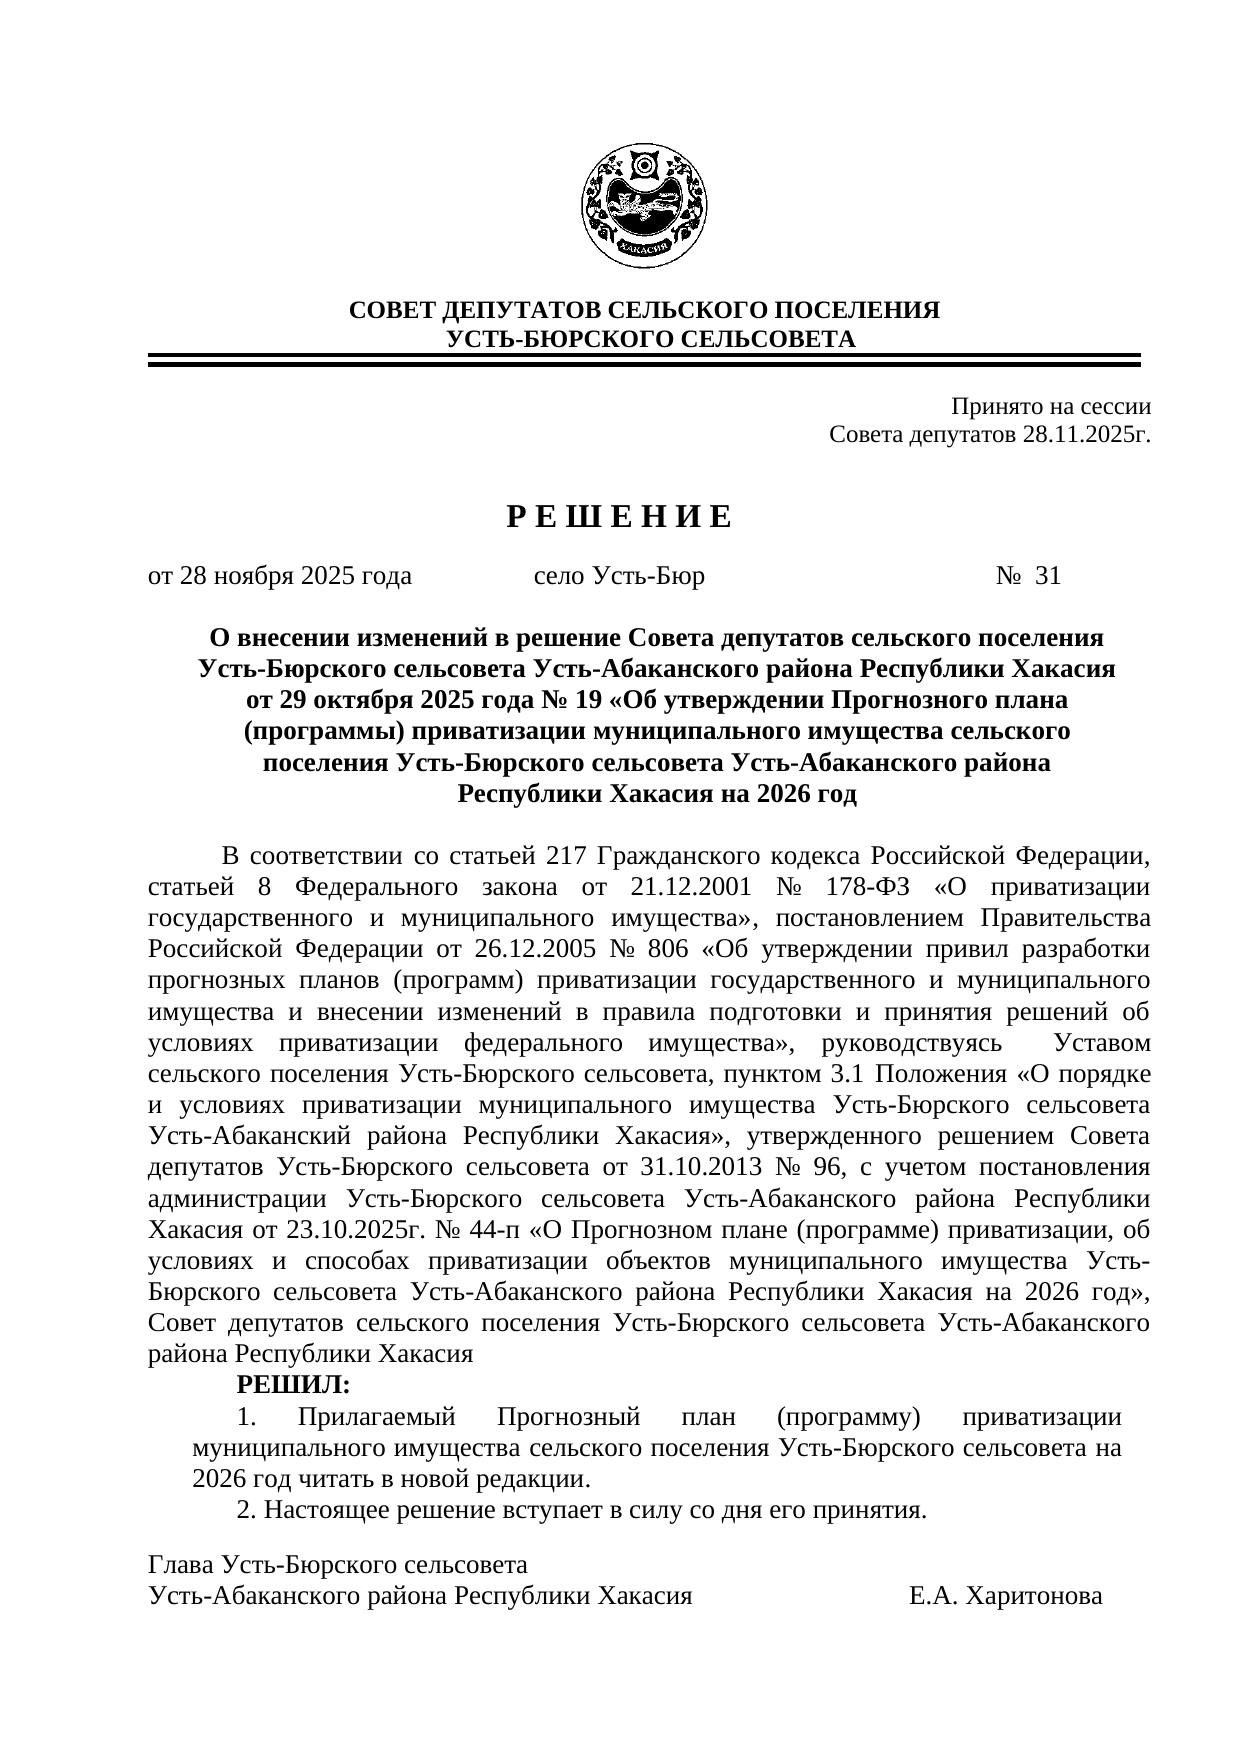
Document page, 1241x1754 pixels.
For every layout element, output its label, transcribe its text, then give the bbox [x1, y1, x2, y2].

text Усть-Абаканского района Республики Хакасия Е.А. Харитонова [148, 1579, 1152, 1611]
subtitle Р Е Ш Е Н И Е [314, 496, 1152, 535]
picture [581, 142, 708, 269]
table_header [148, 142, 1141, 295]
text Глава Усть-Бюрского сельсовета [148, 1548, 1152, 1579]
text РЕШИЛ: [192, 1368, 1122, 1400]
text Совета депутатов 28.11.2025г. [148, 419, 1152, 448]
text от 28 ноября 2025 года село Усть-Бюр № 31 [148, 559, 1152, 590]
table_cell СОВЕТ ДЕПУТАТОВ СЕЛЬСКОГО ПОСЕЛЕНИЯ УСТЬ-БЮРСКОГО СЕЛЬСОВЕТА [148, 295, 1141, 353]
text 2. Настоящее решение вступает в силу со дня его принятия. [192, 1493, 1122, 1524]
text В соответствии со статьей 217 Гражданского кодекса Российской Федерации, статьей 8 Федерального закона от 21.12.2001 № 178-ФЗ «О приватизации государственного и муниципального имущества», постановлением Правительства Российской Федерации от 26.12.2005 № 806 «Об утверждении привил разработки прогнозных планов (программ) приватизации государственного и муниципального имущества и внесении изменений в правила подготовки и принятия решений об условиях приватизации федерального имущества», руководствуясь Уставом сельского поселения Усть-Бюрского сельсовета, пунктом 3.1 Положения «О порядке и условиях приватизации муниципального имущества Усть-Бюрского сельсовета Усть-Абаканский района Республики Хакасия», утвержденного решением Совета депутатов Усть-Бюрского сельсовета от 31.10.2013 № 96, с учетом постановления администрации Усть-Бюрского сельсовета Усть-Абаканского района Республики Хакасия от 23.10.2025г. № 44-п «О Прогнозном плане (программе) приватизации, об условиях и способах приватизации объектов муниципального имущества Усть-Бюрского сельсовета Усть-Абаканского района Республики Хакасия на 2026 год», Совет депутатов сельского поселения Усть-Бюрского сельсовета Усть-Абаканского района Республики Хакасия [148, 839, 1152, 1368]
subtitle О внесении изменений в решение Совета депутатов сельского поселения Усть-Бюрского сельсовета Усть-Абаканского района Республики Хакасия от 29 октября 2025 года № 19 «Об утверждении Прогнозного плана (программы) приватизации муниципального имущества сельского поселения Усть-Бюрского сельсовета Усть-Абаканского района Республики Хакасия на 2026 год [192, 621, 1122, 808]
text 1. Прилагаемый Прогнозный план (программу) приватизации муниципального имущества сельского поселения Усть-Бюрского сельсовета на 2026 год читать в новой редакции. [192, 1400, 1122, 1493]
subtitle Принято на сессии [148, 391, 1152, 419]
